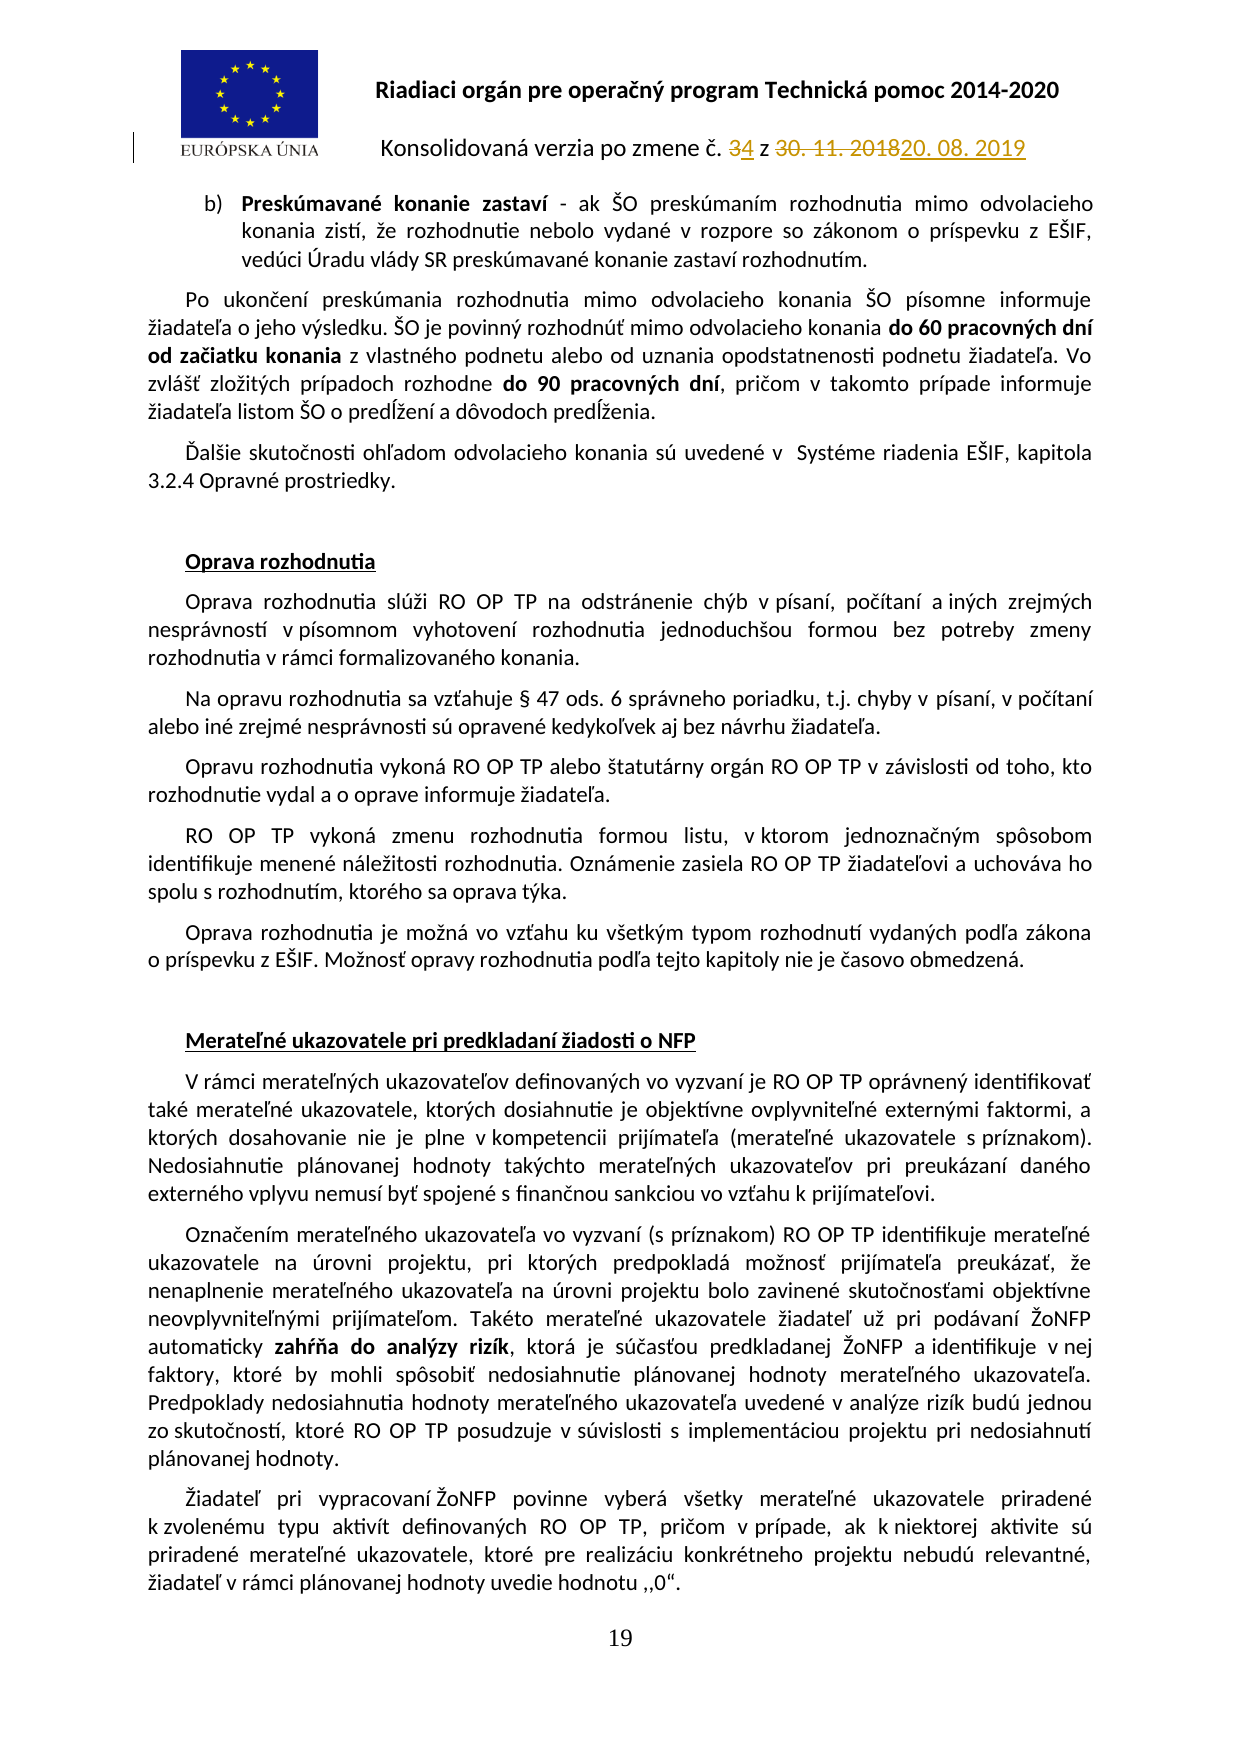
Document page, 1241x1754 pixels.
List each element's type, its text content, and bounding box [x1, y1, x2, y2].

list Preskúmavané konanie zastaví - ak ŠO preskúmaním rozhodnutia mimo odvolacieho konania zistí, že rozhodnutie nebolo vydané v rozpore so zákonom o príspevku z EŠIF, vedúci Úradu vlády SR preskúmavané konanie zastaví rozhodnutím. [204, 189, 1094, 273]
text V rámci merateľných ukazovateľov definovaných vo vyzvaní je RO OP TP oprávnený identifikovať také merateľné ukazovatele, ktorých dosiahnutie je objektívne ovplyvniteľné externými faktormi, a ktorých dosahovanie nie je plne v kompetencii prijímateľa (merateľné ukazovatele s príznakom). Nedosiahnutie plánovanej hodnoty takýchto merateľných ukazovateľov pri preukázaní daného externého vplyvu nemusí byť spojené s finančnou sankciou vo vzťahu k prijímateľovi. [148, 1067, 1093, 1207]
text Opravu rozhodnutia vykoná RO OP TP alebo štatutárny orgán RO OP TP v závislosti od toho, kto rozhodnutie vydal a o oprave informuje žiadateľa. [148, 752, 1093, 808]
text Oprava rozhodnutia je možná vo vzťahu ku všetkým typom rozhodnutí vydaných podľa zákona o príspevku z EŠIF. Možnosť opravy rozhodnutia podľa tejto kapitoly nie je časovo obmedzená. [148, 918, 1093, 974]
text Na opravu rozhodnutia sa vzťahuje § 47 ods. 6 správneho poriadku, t.j. chyby v písaní, v počítaní alebo iné zrejmé nesprávnosti sú opravené kedykoľvek aj bez návrhu žiadateľa. [148, 684, 1093, 740]
text Oprava rozhodnutia [148, 547, 1093, 575]
text Žiadateľ pri vypracovaní ŽoNFP povinne vyberá všetky merateľné ukazovatele priradené k zvolenému typu aktivít definovaných RO OP TP, pričom v prípade, ak k niektorej aktivite sú priradené merateľné ukazovatele, ktoré pre realizáciu konkrétneho projektu nebudú relevantné, žiadateľ v rámci plánovanej hodnoty uvedie hodnotu ,,0“. [148, 1484, 1093, 1597]
text Ďalšie skutočnosti ohľadom odvolacieho konania sú uvedené v Systéme riadenia EŠIF, kapitola 3.2.4 Opravné prostriedky. [148, 438, 1093, 494]
text Merateľné ukazovatele pri predkladaní žiadosti o NFP [148, 1027, 1093, 1055]
picture [180, 50, 319, 156]
text Po ukončení preskúmania rozhodnutia mimo odvolacieho konania ŠO písomne informuje žiadateľa o jeho výsledku. ŠO je povinný rozhodnúť mimo odvolacieho konania do 60 pracovných dní od začiatku konania z vlastného podnetu alebo od uznania opodstatnenosti podnetu žiadateľa. Vo zvlášť zložitých prípadoch rozhodne do 90 pracovných dní, pričom v takomto prípade informuje žiadateľa listom ŠO o predĺžení a dôvodoch predĺženia. [148, 285, 1093, 425]
text Označením merateľného ukazovateľa vo vyzvaní (s príznakom) RO OP TP identifikuje merateľné ukazovatele na úrovni projektu, pri ktorých predpokladá možnosť prijímateľa preukázať, že nenaplnenie merateľného ukazovateľa na úrovni projektu bolo zavinené skutočnosťami objektívne neovplyvniteľnými prijímateľom. Takéto merateľné ukazovatele žiadateľ už pri podávaní ŽoNFP automaticky zahŕňa do analýzy rizík, ktorá je súčasťou predkladanej ŽoNFP a identifikuje v nej faktory, ktoré by mohli spôsobiť nedosiahnutie plánovanej hodnoty merateľného ukazovateľa. Predpoklady nedosiahnutia hodnoty merateľného ukazovateľa uvedené v analýze rizík budú jednou zo skutočností, ktoré RO OP TP posudzuje v súvislosti s implementáciou projektu pri nedosiahnutí plánovanej hodnoty. [148, 1220, 1093, 1472]
text Oprava rozhodnutia slúži RO OP TP na odstránenie chýb v písaní, počítaní a iných zrejmých nesprávností v písomnom vyhotovení rozhodnutia jednoduchšou formou bez potreby zmeny rozhodnutia v rámci formalizovaného konania. [148, 587, 1093, 671]
text RO OP TP vykoná zmenu rozhodnutia formou listu, v ktorom jednoznačným spôsobom identifikuje menené náležitosti rozhodnutia. Oznámenie zasiela RO OP TP žiadateľovi a uchováva ho spolu s rozhodnutím, ktorého sa oprava týka. [148, 821, 1093, 905]
